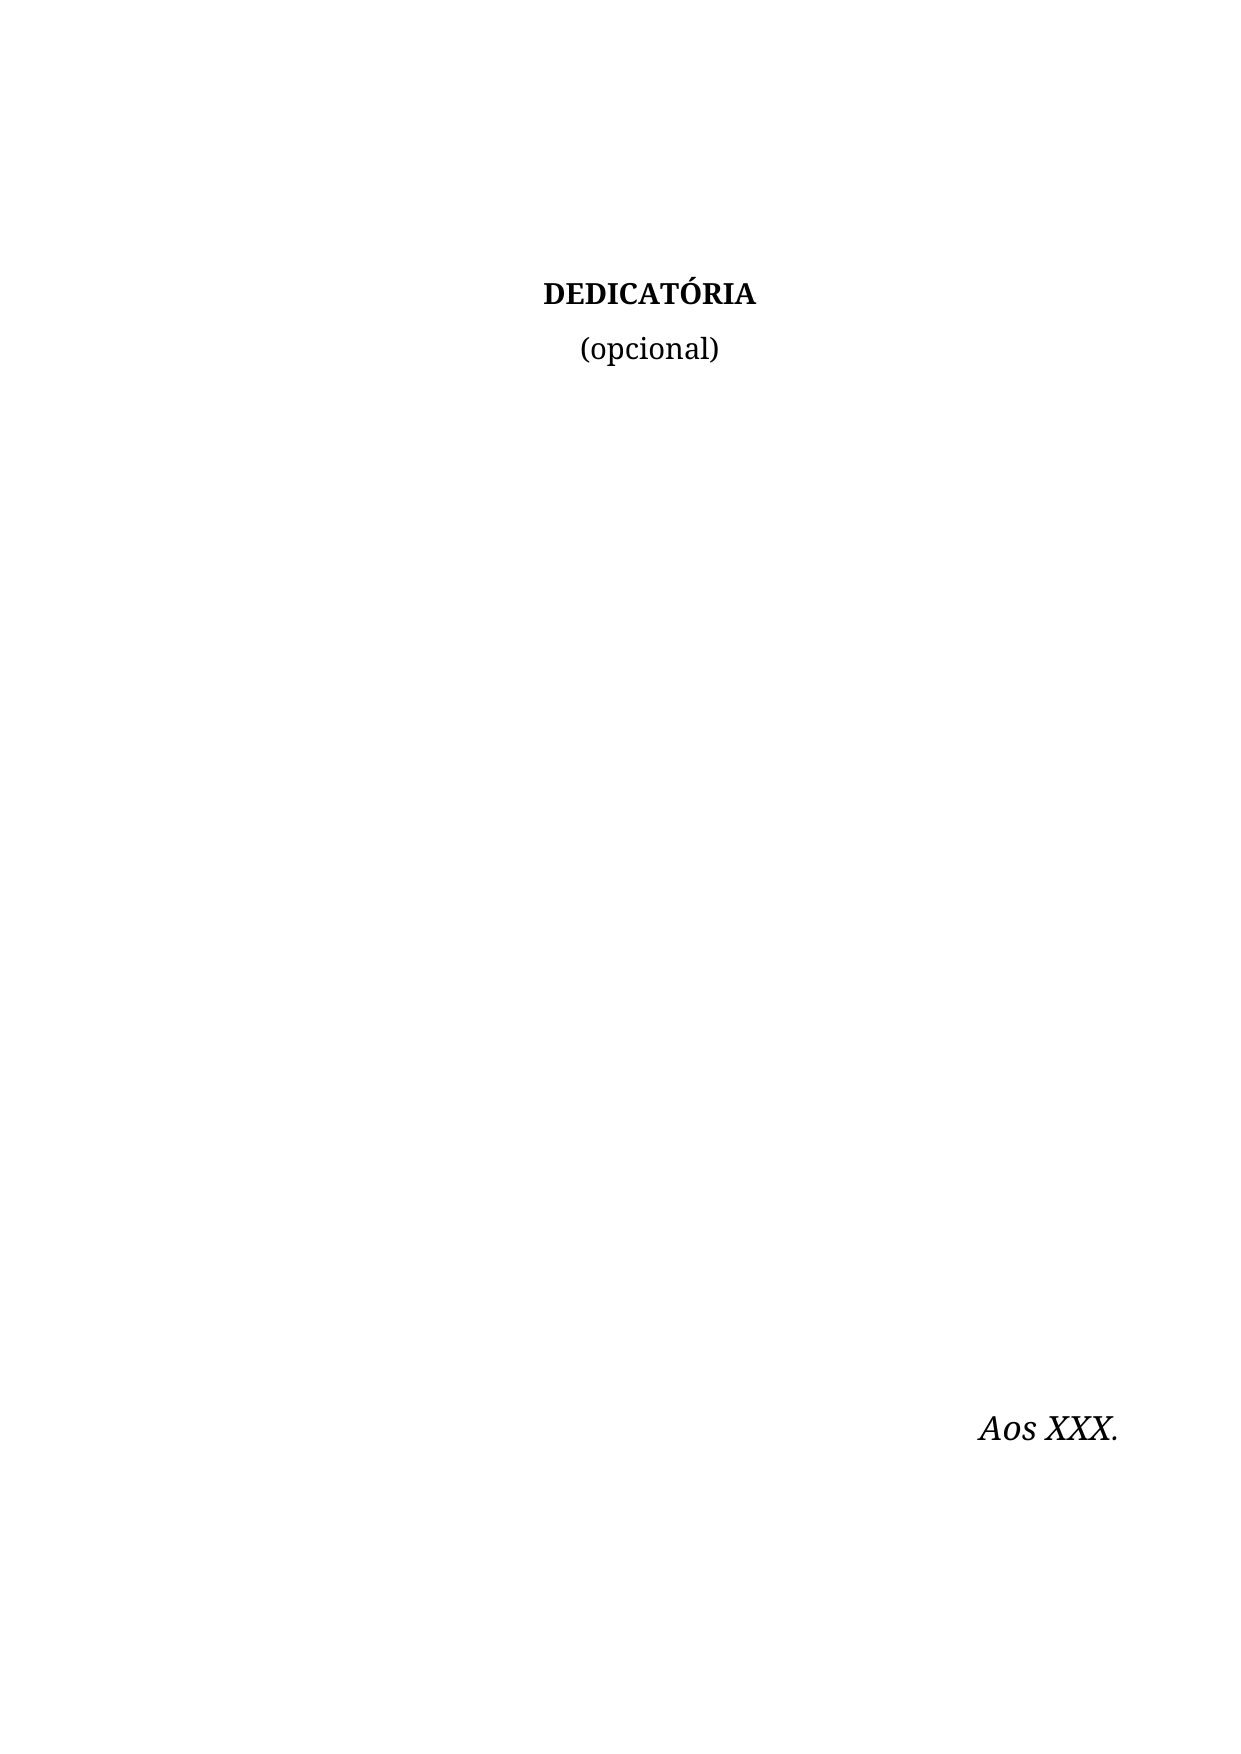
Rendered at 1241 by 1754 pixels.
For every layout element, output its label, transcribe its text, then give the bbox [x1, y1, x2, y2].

text DEDICATÓRIA [177, 273, 1122, 313]
text Aos XXX. [177, 1404, 1122, 1450]
text (opcional) [177, 328, 1122, 368]
